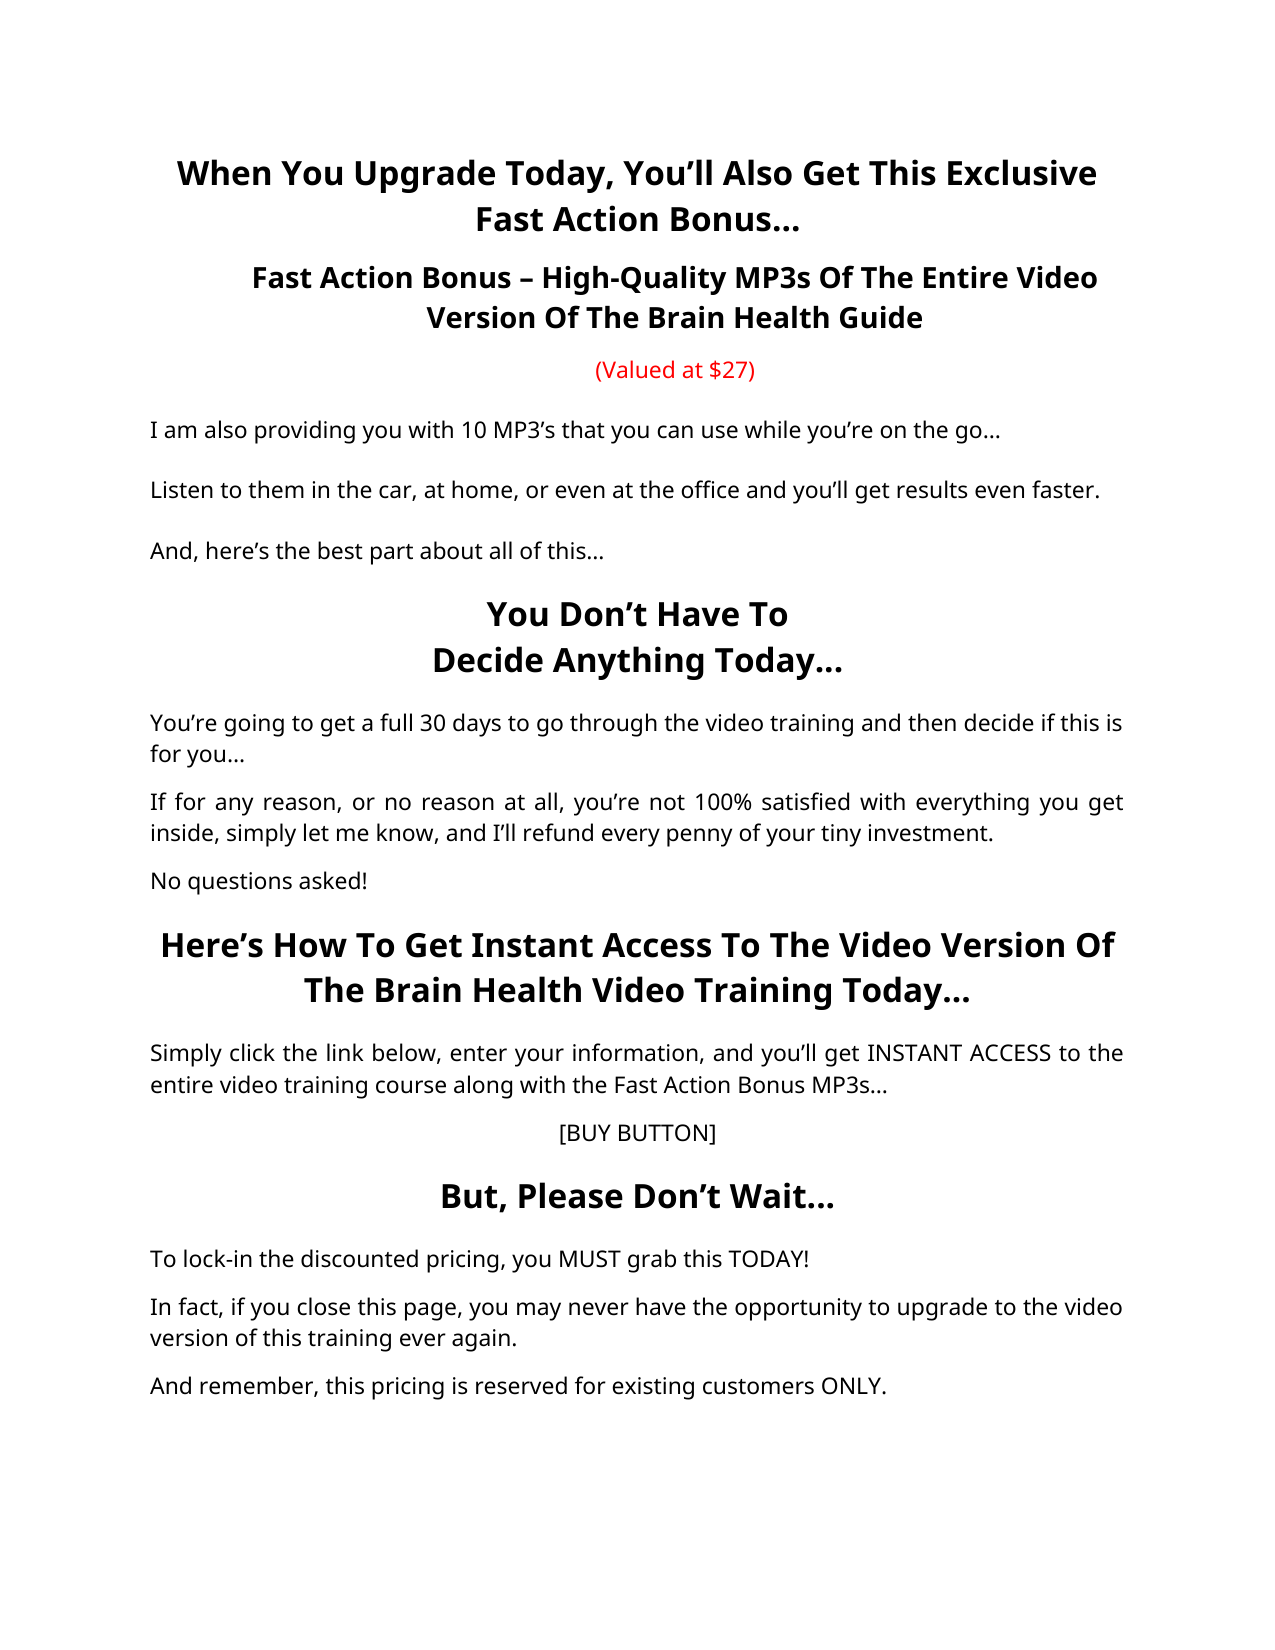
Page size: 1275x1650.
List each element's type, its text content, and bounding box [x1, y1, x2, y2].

text If for any reason, or no reason at all, you’re not 100% satisfied with everything you get inside, simply let me know, and I’ll refund every penny of your tiny investment. [150, 786, 1125, 848]
text Listen to them in the car, at home, or even at the office and you’ll get results even faster. [150, 474, 1125, 506]
text I am also providing you with 10 MP3’s that you can use while you’re on the go… [150, 414, 1125, 445]
text You Don’t Have To Decide Anything Today... [150, 591, 1125, 682]
text And remember, this pricing is reserved for existing customers ONLY. [150, 1370, 1125, 1401]
text You’re going to get a full 30 days to go through the video training and then decide if this is for you… [150, 707, 1125, 769]
text In fact, if you close this page, you may never have the opportunity to upgrade to the video version of this training ever again. [150, 1291, 1125, 1353]
text Here’s How To Get Instant Access To The Video Version Of The Brain Health Video Training Today... [150, 921, 1125, 1012]
text (Valued at $27) [225, 353, 1125, 385]
text And, here’s the best part about all of this… [150, 535, 1125, 566]
text But, Please Don’t Wait... [150, 1173, 1125, 1218]
text When You Upgrade Today, You’ll Also Get This Exclusive Fast Action Bonus… [150, 150, 1125, 241]
text Simply click the link below, enter your information, and you’ll get INSTANT ACCESS to the entire video training course along with the Fast Action Bonus MP3s… [150, 1037, 1125, 1100]
text Fast Action Bonus – High-Quality MP3s Of The Entire Video Version Of The Brain Health Guide [225, 257, 1125, 337]
text To lock-in the discounted pricing, you MUST grab this TODAY! [150, 1243, 1125, 1274]
text [BUY BUTTON] [150, 1116, 1125, 1148]
text No questions asked! [150, 865, 1125, 896]
